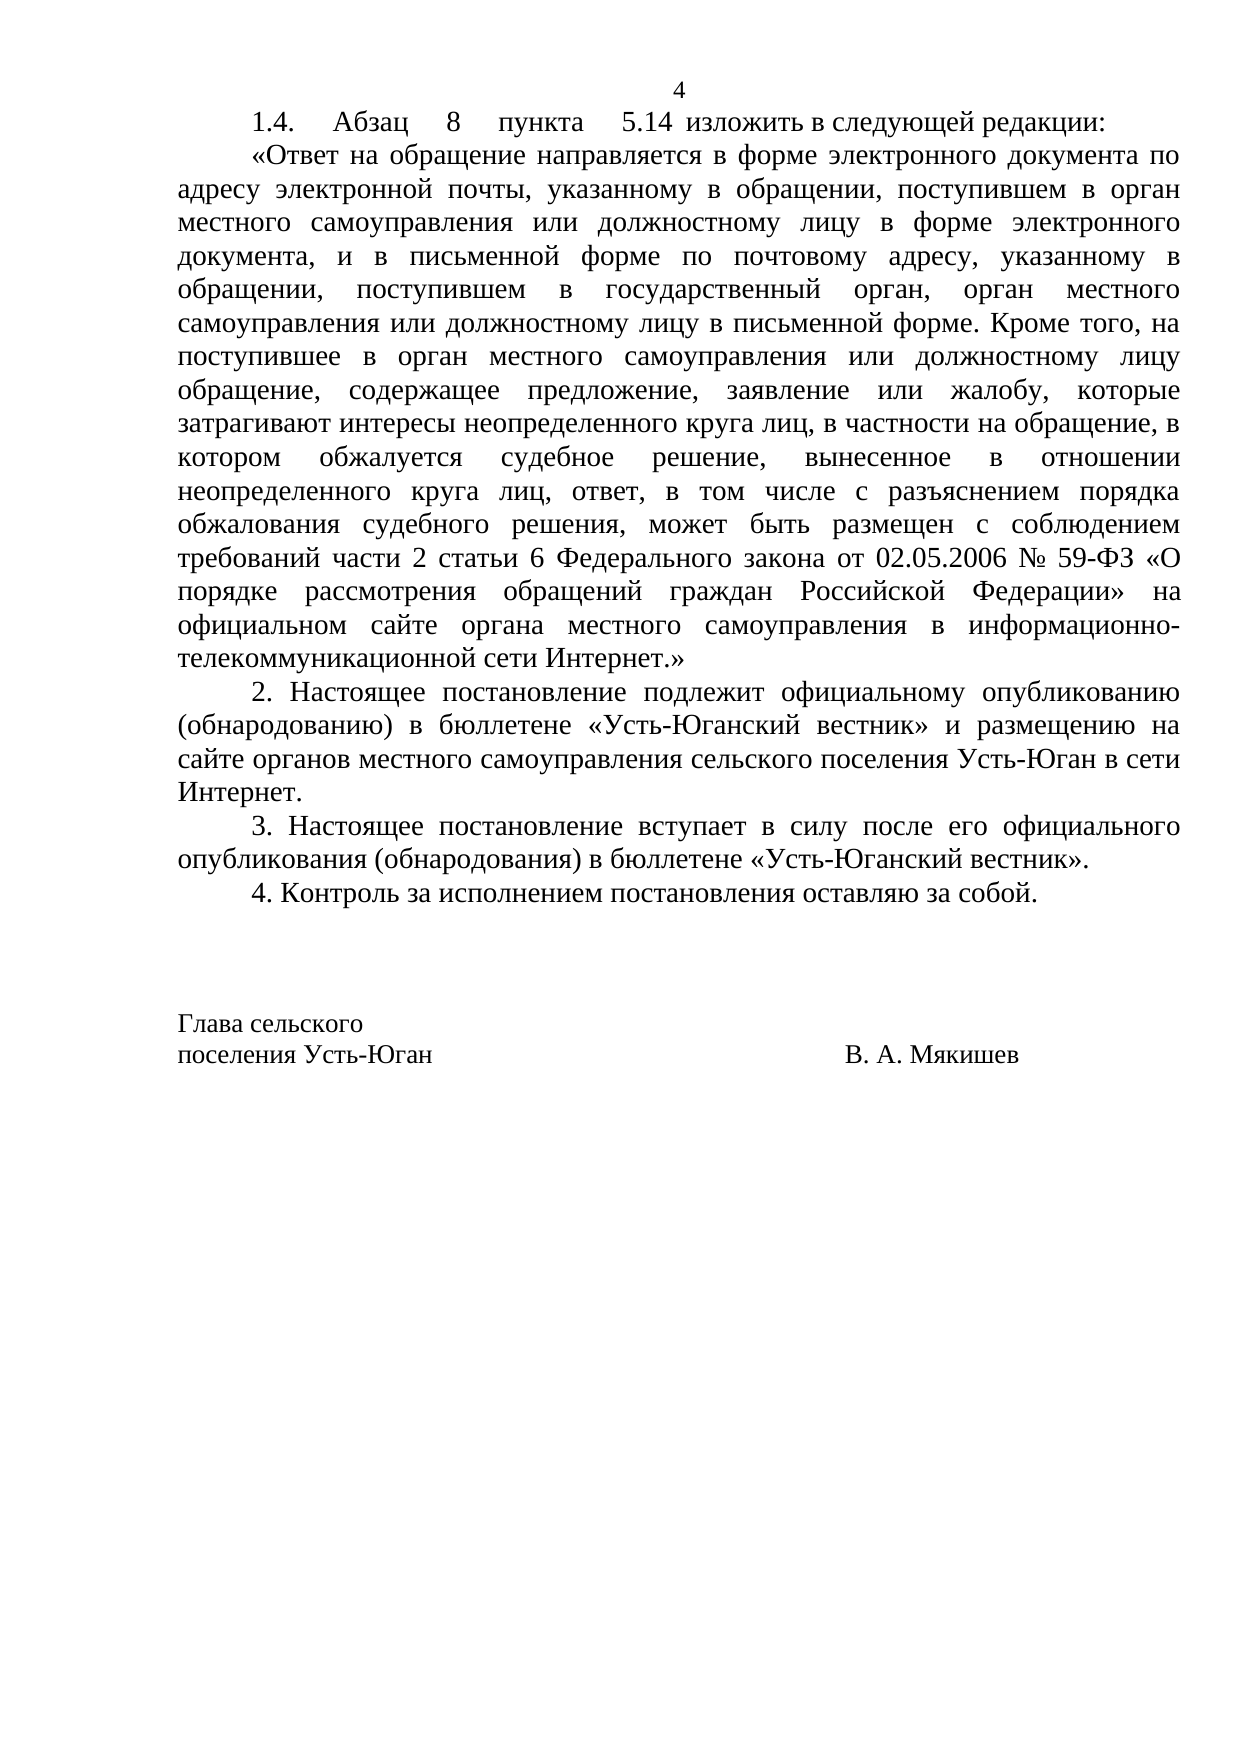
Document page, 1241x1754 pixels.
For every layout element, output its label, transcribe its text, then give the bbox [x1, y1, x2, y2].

text 2. Настоящее постановление подлежит официальному опубликованию (обнародованию) в бюллетене «Усть-Юганский вестник» и размещению на сайте органов местного самоуправления сельского поселения Усть-Юган в сети Интернет. [177, 674, 1181, 808]
text 4. Контроль за исполнением постановления оставляю за собой. [177, 875, 1181, 909]
text поселения Усть-Юган В. А. Мякишев [177, 1038, 1181, 1069]
text «Ответ на обращение направляется в форме электронного документа по адресу электронной почты, указанному в обращении, поступившем в орган местного самоуправления или должностному лицу в форме электронного документа, и в письменной форме по почтовому адресу, указанному в обращении, поступившем в государственный орган, орган местного самоуправления или должностному лицу в письменной форме. Кроме того, на поступившее в орган местного самоуправления или должностному лицу обращение, содержащее предложение, заявление или жалобу, которые затрагивают интересы неопределенного круга лиц, в частности на обращение, в котором обжалуется судебное решение, вынесенное в отношении неопределенного круга лиц, ответ, в том числе с разъяснением порядка обжалования судебного решения, может быть размещен с соблюдением требований части 2 статьи 6 Федерального закона от 02.05.2006 № 59-ФЗ «О порядке рассмотрения обращений граждан Российской Федерации» на официальном сайте органа местного самоуправления в информационно-телекоммуникационной сети Интернет.» [177, 137, 1181, 674]
text Глава сельского [177, 1007, 1181, 1038]
text 3. Настоящее постановление вступает в силу после его официального опубликования (обнародования) в бюллетене «Усть-Юганский вестник». [177, 808, 1181, 875]
text 1.4. Абзац 8 пункта 5.14 изложить в следующей редакции: [177, 104, 1181, 137]
